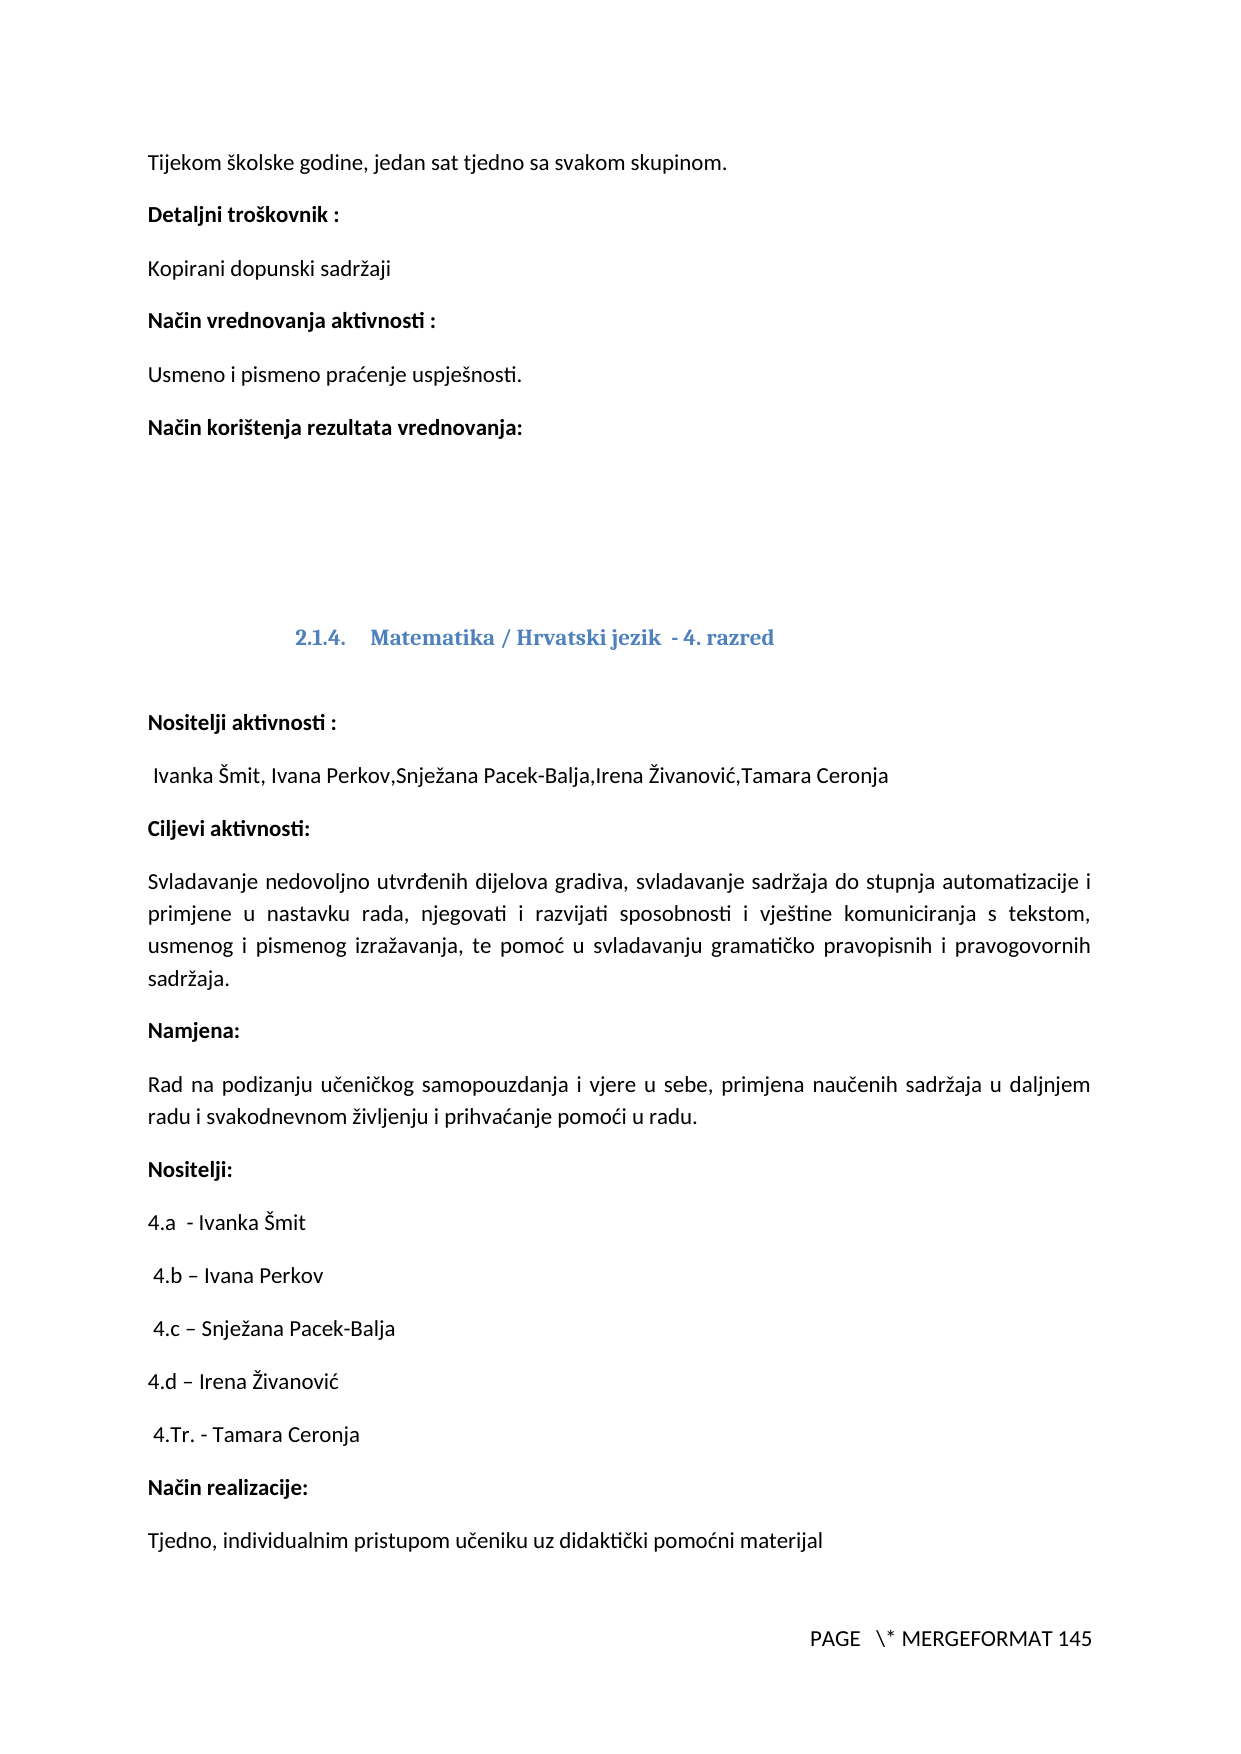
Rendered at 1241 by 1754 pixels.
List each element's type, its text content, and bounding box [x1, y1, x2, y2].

text Rad na podizanju učeničkog samopouzdanja i vjere u sebe, primjena naučenih sadržaja u daljnjem radu i svakodnevnom življenju i prihvaćanje pomoći u radu. [148, 1070, 1093, 1130]
text Način realizacije: [148, 1473, 1093, 1501]
text Ciljevi aktivnosti: [148, 814, 1093, 842]
text Način vrednovanja aktivnosti : [148, 307, 1093, 335]
text 4.Tr. - Tamara Ceronja [148, 1420, 1093, 1448]
text Način korištenja rezultata vrednovanja: [148, 413, 1093, 441]
text Detaljni troškovnik : [148, 201, 1093, 229]
text Tijekom školske godine, jedan sat tjedno sa svakom skupinom. [148, 148, 1093, 176]
text 4.d – Irena Živanović [148, 1367, 1093, 1395]
text 4.c – Snježana Pacek-Balja [148, 1314, 1093, 1342]
text Usmeno i pismeno praćenje uspješnosti. [148, 360, 1093, 388]
text Tjedno, individualnim pristupom učeniku uz didaktički pomoćni materijal [148, 1526, 1093, 1554]
text 4.b – Ivana Perkov [148, 1261, 1093, 1289]
text Nositelji aktivnosti : [148, 708, 1093, 736]
text Kopirani dopunski sadržaji [148, 254, 1093, 282]
text Namjena: [148, 1017, 1093, 1045]
text Ivanka Šmit, Ivana Perkov,Snježana Pacek-Balja,Irena Živanović,Tamara Ceronja [148, 761, 1093, 789]
text Svladavanje nedovoljno utvrđenih dijelova gradiva, svladavanje sadržaja do stupnja automatizacije i primjene u nastavku rada, njegovati i razvijati sposobnosti i vještine komuniciranja s tekstom, usmenog i pismenog izražavanja, te pomoć u svladavanju gramatičko pravopisnih i pravogovornih sadržaja. [148, 867, 1093, 992]
text Nositelji: [148, 1155, 1093, 1183]
subtitle Matematika / Hrvatski jezik - 4. razred [295, 625, 1093, 651]
text 4.a - Ivanka Šmit [148, 1208, 1093, 1236]
